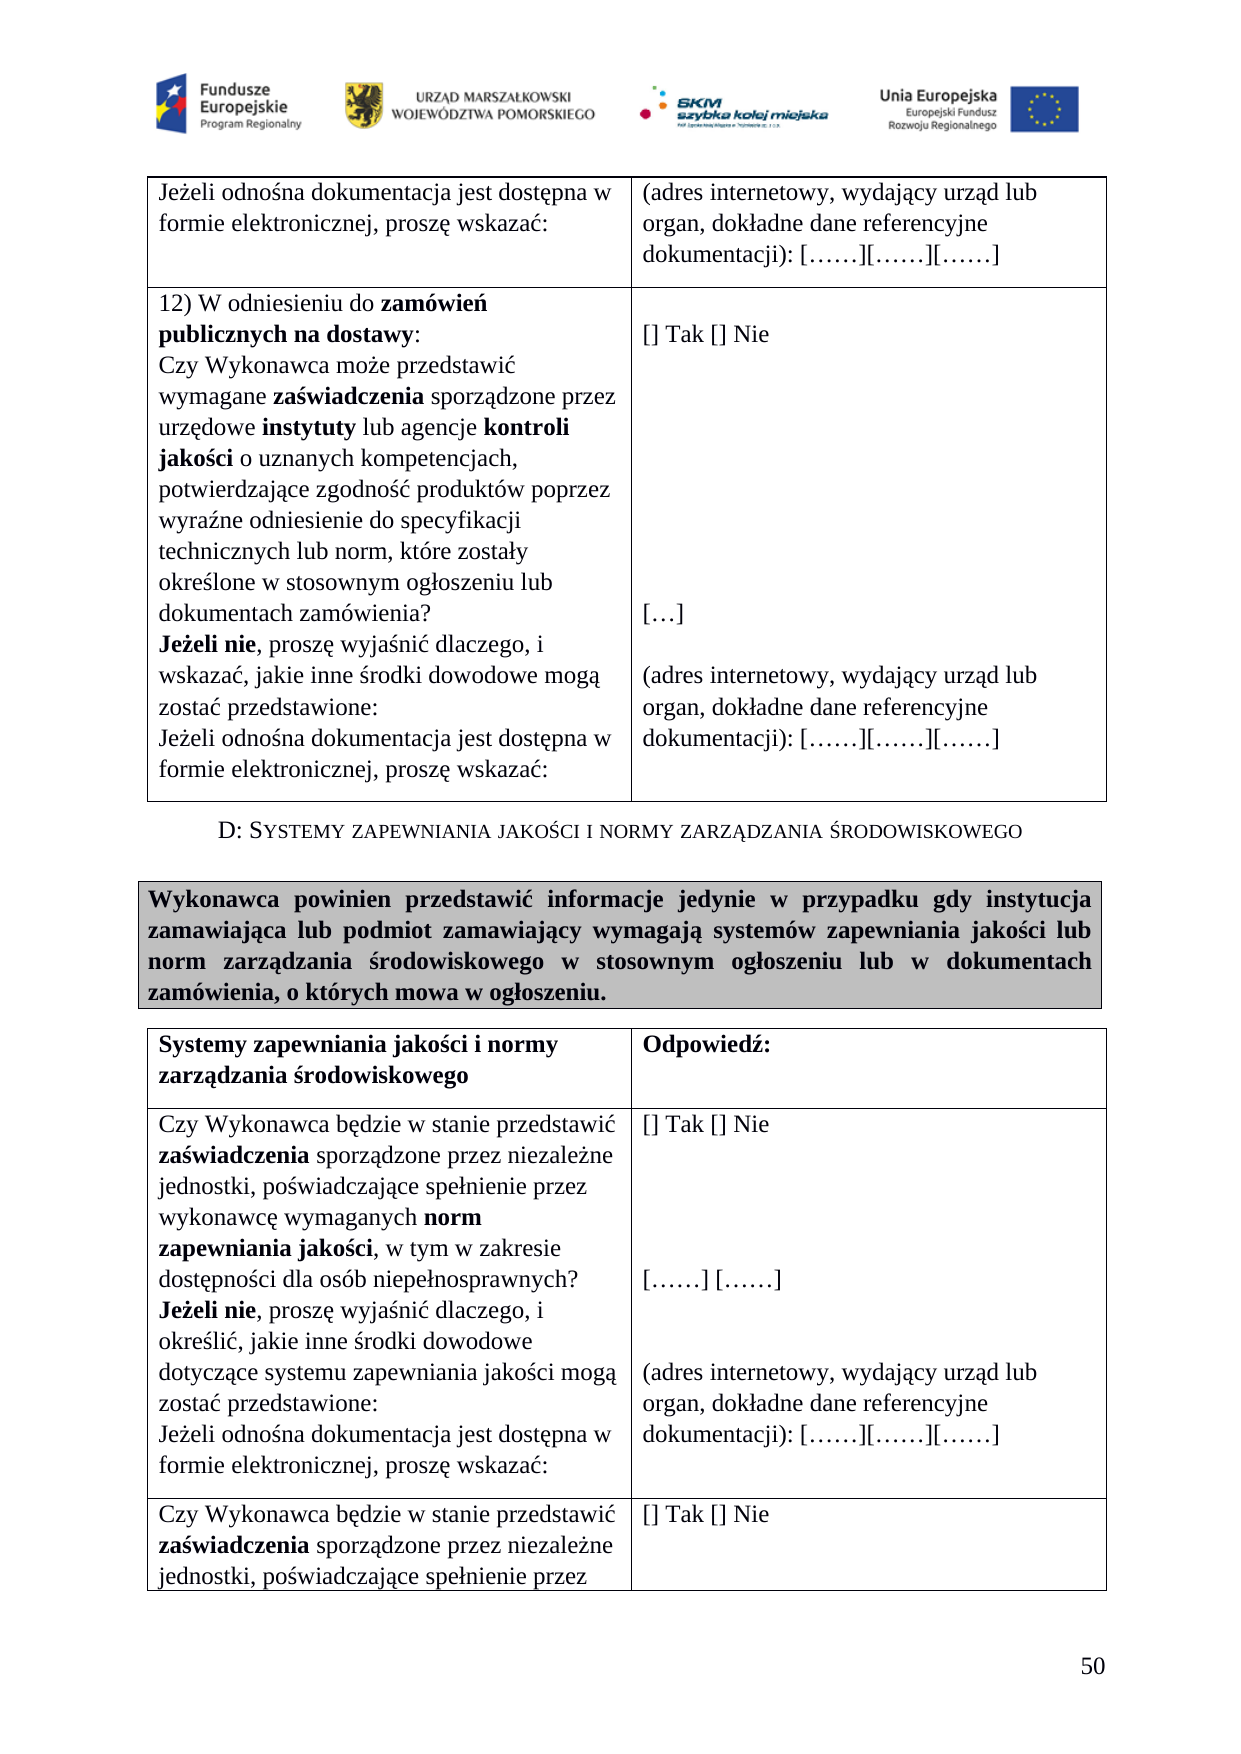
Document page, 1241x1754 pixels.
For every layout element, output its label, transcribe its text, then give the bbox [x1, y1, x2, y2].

text D: Systemy zapewniania jakości i normy zarządzania środowiskowego [148, 815, 1093, 843]
table_header Odpowiedź: [632, 1029, 1106, 1108]
table_cell Czy Wykonawca będzie w stanie przedstawić zaświadczenia sporządzone przez niezależne jednostki, poświadczające spełnienie przez wykonawcę wymaganych norm zapewniania jakości, w tym w zakresie dostępności dla osób niepełnosprawnych? Jeżeli nie, proszę wyjaśnić dlaczego, i określić, jakie inne środki dowodowe dotyczące systemu zapewniania jakości mogą zostać przedstawione: Jeżeli odnośna dokumentacja jest dostępna w formie elektronicznej, proszę wskazać: [148, 1109, 631, 1498]
text Wykonawca powinien przedstawić informacje jedynie w przypadku gdy instytucja zamawiająca lub podmiot zamawiający wymagają systemów zapewniania jakości lub norm zarządzania środowiskowego w stosownym ogłoszeniu lub w dokumentach zamówienia, o których mowa w ogłoszeniu. [139, 882, 1101, 1008]
table_cell [] Tak [] Nie [……] [……] (adres internetowy, wydający urząd lub organ, dokładne dane referencyjne dokumentacji): [……][……][……] [632, 1109, 1106, 1498]
table_cell [] Tak [] Nie [] Tak [] Nie (adres internetowy, wydający urząd lub organ, dokładne dane referencyjne dokumentacji): [……][……][……] [632, 178, 1106, 287]
table_cell 12) W odniesieniu do zamówień publicznych na dostawy: Czy Wykonawca może przedstawić wymagane zaświadczenia sporządzone przez urzędowe instytuty lub agencje kontroli jakości o uznanych kompetencjach, potwierdzające zgodność produktów poprzez wyraźne odniesienie do specyfikacji technicznych lub norm, które zostały określone w stosownym ogłoszeniu lub dokumentach zamówienia? Jeżeli nie, proszę wyjaśnić dlaczego, i wskazać, jakie inne środki dowodowe mogą zostać przedstawione: Jeżeli odnośna dokumentacja jest dostępna w formie elektronicznej, proszę wskazać: [148, 288, 631, 801]
picture [147, 73, 1093, 148]
table_cell [] Tak [] Nie [……] [……] (adres internetowy, wydający urząd lub organ, dokładne dane referencyjne dokumentacji): [……][……][……] [632, 1499, 1106, 1589]
table_header Systemy zapewniania jakości i normy zarządzania środowiskowego [148, 1029, 631, 1108]
table_cell [] Tak [] Nie […] (adres internetowy, wydający urząd lub organ, dokładne dane referencyjne dokumentacji): [……][……][……] [632, 288, 1106, 801]
